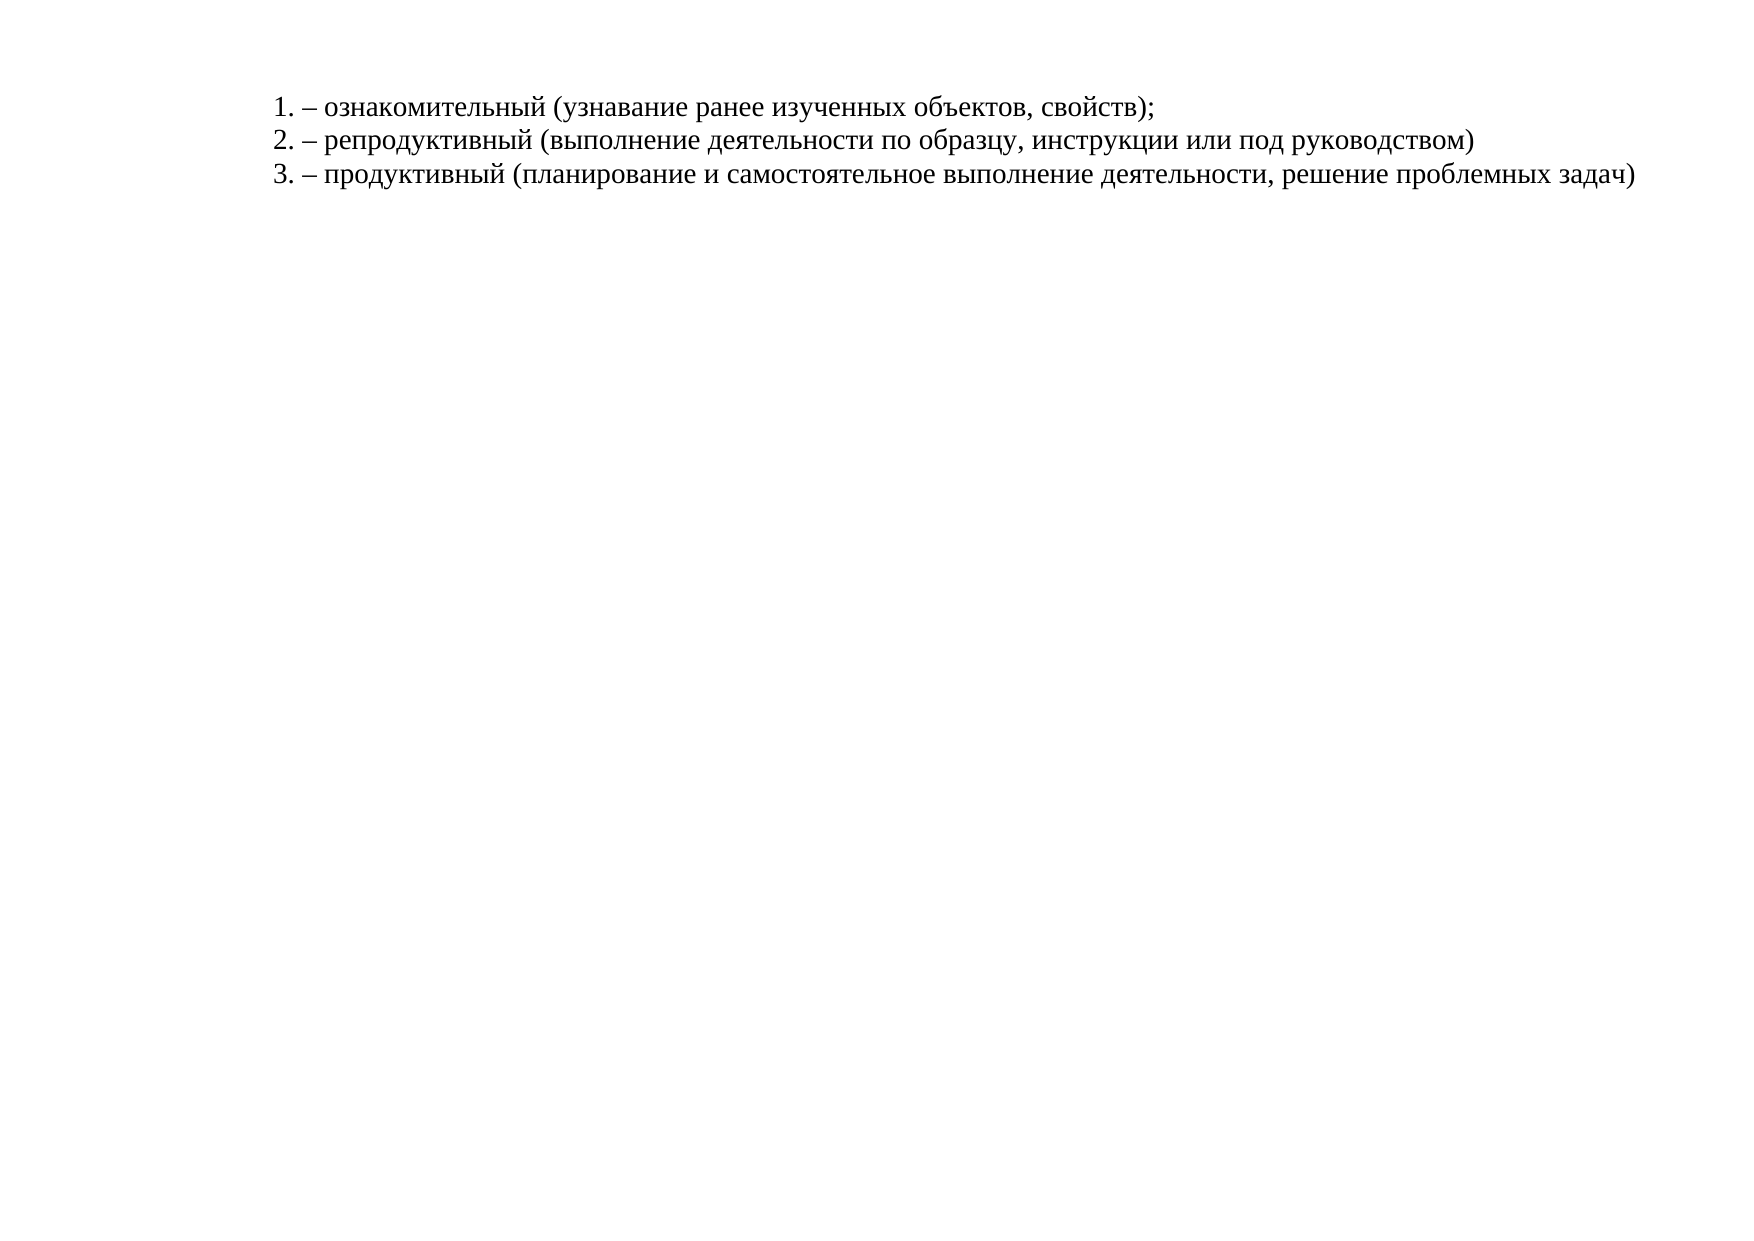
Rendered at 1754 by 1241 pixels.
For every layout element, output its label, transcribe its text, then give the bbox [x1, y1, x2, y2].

text 1. – ознакомительный (узнавание ранее изученных объектов, свойств); [177, 89, 1665, 122]
text 3. – продуктивный (планирование и самостоятельное выполнение деятельности, решение проблемных задач) [177, 156, 1665, 189]
text 2. – репродуктивный (выполнение деятельности по образцу, инструкции или под руководством) [177, 122, 1665, 156]
